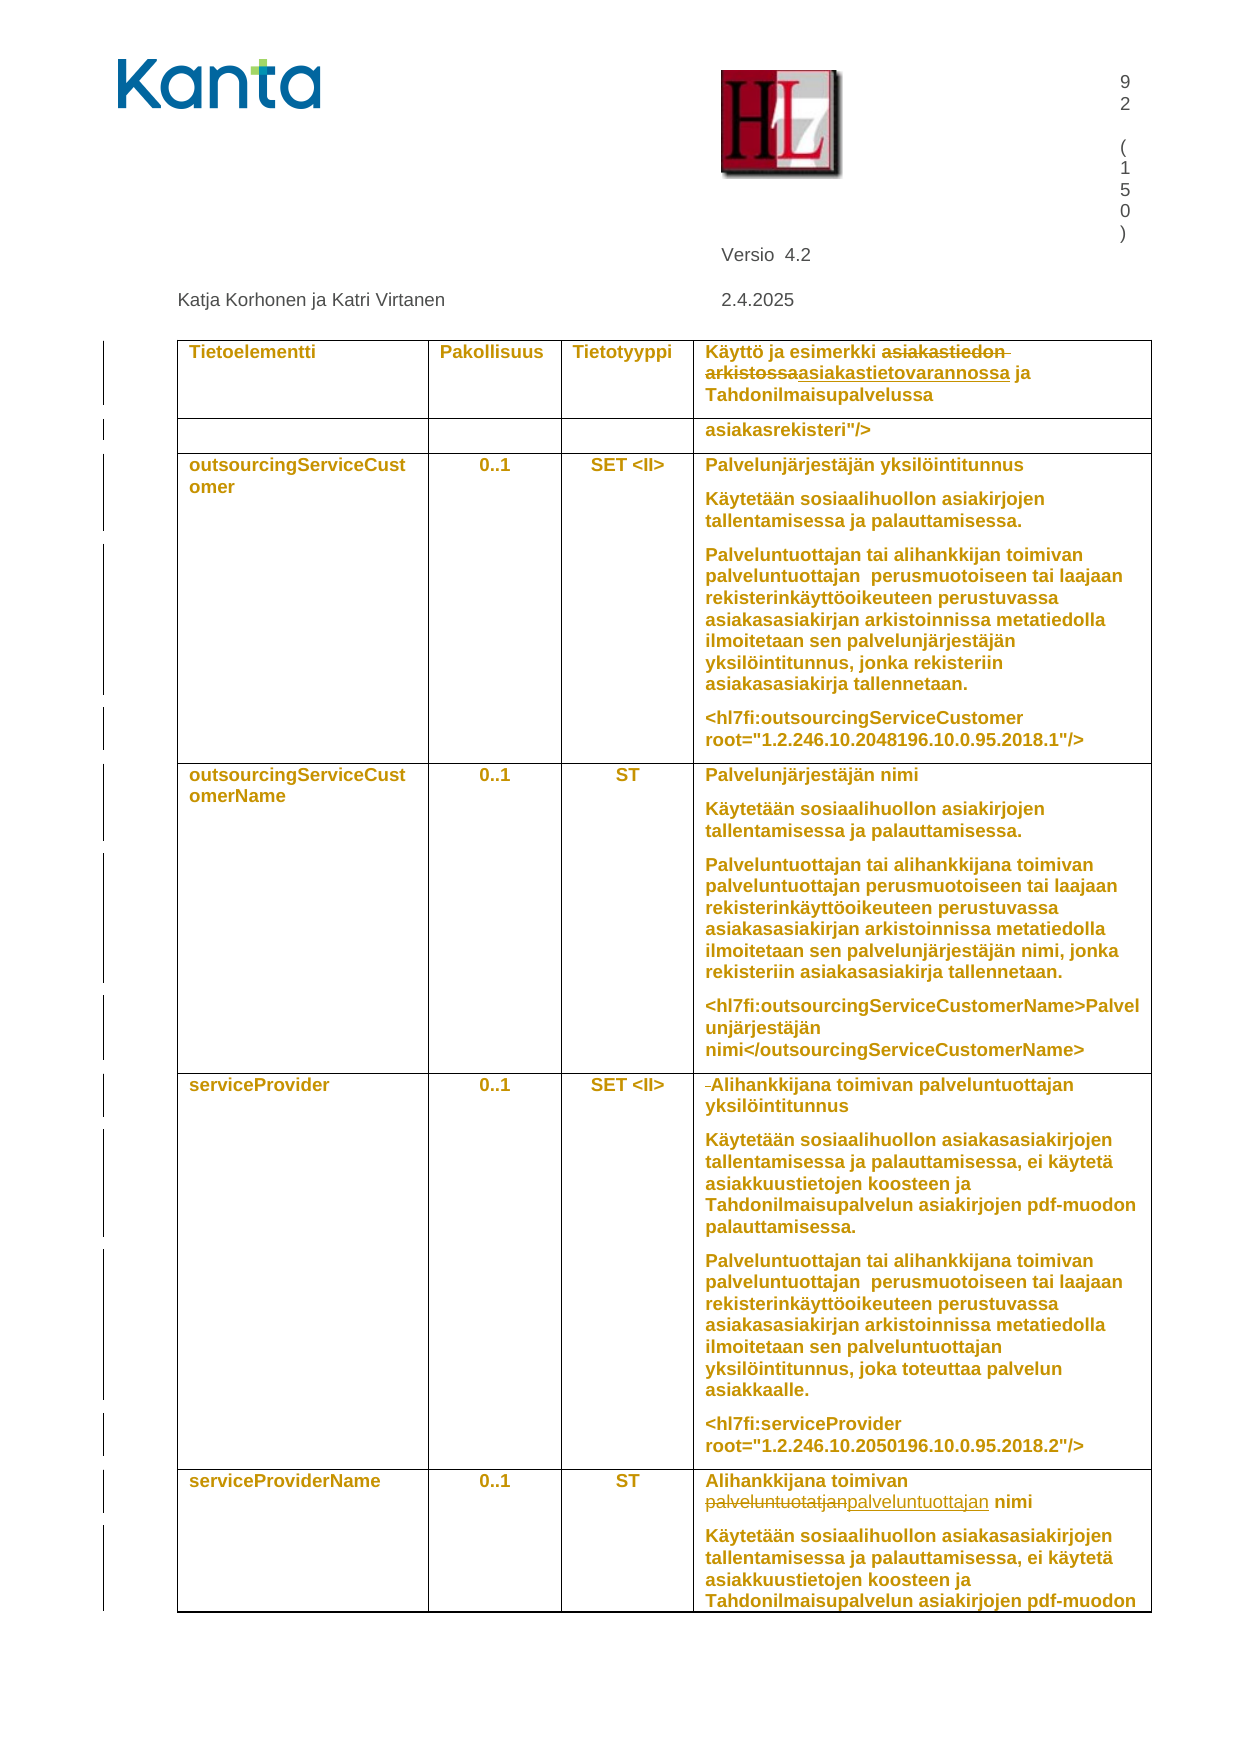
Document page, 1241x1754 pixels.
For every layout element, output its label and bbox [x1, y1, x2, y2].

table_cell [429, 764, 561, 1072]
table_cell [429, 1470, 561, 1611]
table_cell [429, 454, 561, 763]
picture [721, 70, 844, 179]
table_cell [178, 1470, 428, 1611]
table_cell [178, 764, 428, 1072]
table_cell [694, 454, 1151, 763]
picture [118, 59, 321, 109]
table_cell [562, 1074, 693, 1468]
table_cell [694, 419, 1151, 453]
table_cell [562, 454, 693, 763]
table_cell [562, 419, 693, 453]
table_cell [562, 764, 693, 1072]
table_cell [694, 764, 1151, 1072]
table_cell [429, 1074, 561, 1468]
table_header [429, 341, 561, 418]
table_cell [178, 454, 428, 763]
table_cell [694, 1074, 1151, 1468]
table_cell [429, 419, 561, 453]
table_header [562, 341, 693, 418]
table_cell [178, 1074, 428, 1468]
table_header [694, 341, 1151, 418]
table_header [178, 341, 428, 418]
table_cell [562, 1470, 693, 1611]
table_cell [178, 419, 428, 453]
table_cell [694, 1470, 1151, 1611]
